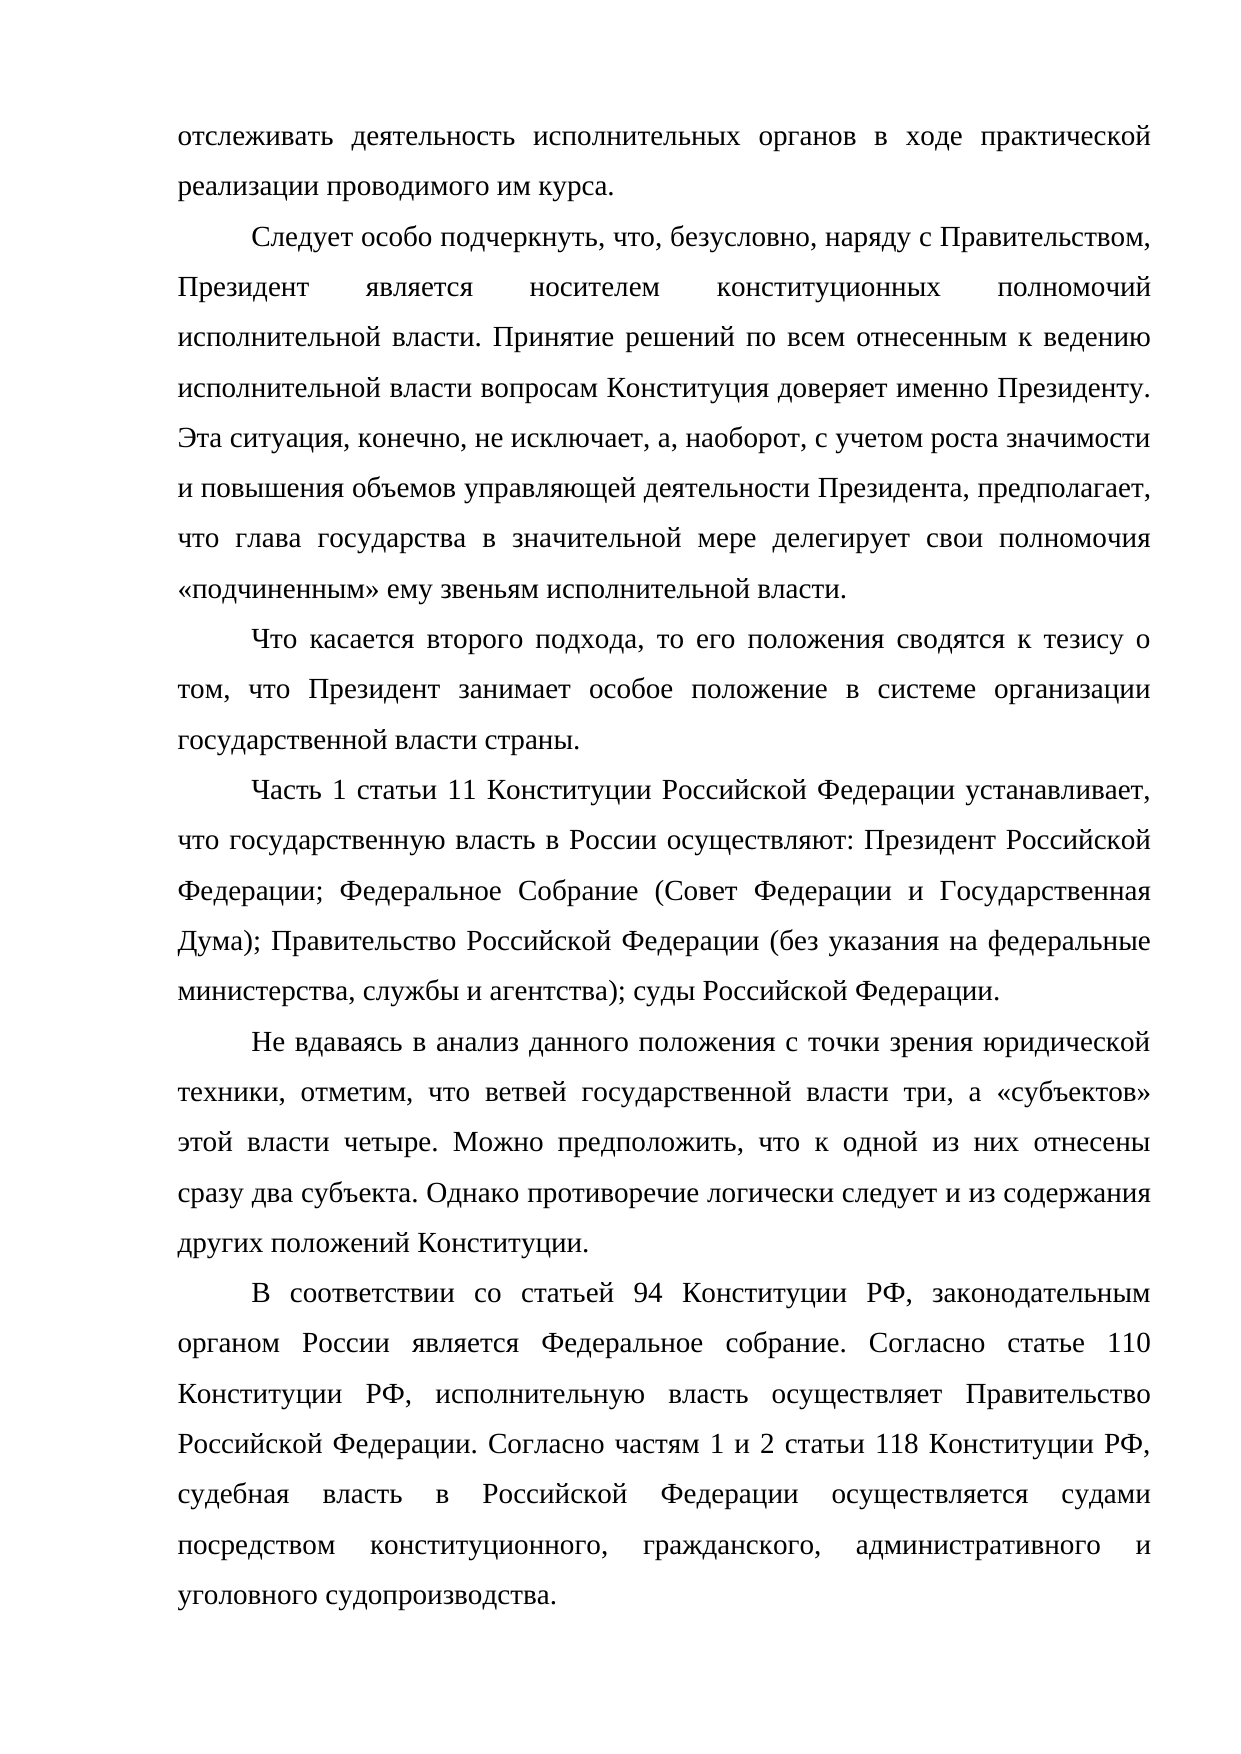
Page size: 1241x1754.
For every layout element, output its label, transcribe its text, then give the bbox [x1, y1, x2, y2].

text Не вдаваясь в анализ данного положения с точки зрения юридической техники, отметим, что ветвей государственной власти три, а «субъектов» этой власти четыре. Можно предположить, что к одной из них отнесены сразу два субъекта. Однако противоречие логически следует и из содержания других положений Конституции. [177, 1024, 1152, 1258]
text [177, 118, 1152, 202]
text В соответствии со статьей 94 Конституции РФ, законодательным органом России является Федеральное собрание. Согласно статье 110 Конституции РФ, исполнительную власть осуществляет Правительство Российской Федерации. Согласно частям 1 и 2 статьи 118 Конституции РФ, судебная власть в Российской Федерации осуществляется судами посредством конституционного, гражданского, административного и уголовного судопроизводства. [177, 1275, 1152, 1611]
text Часть 1 статьи 11 Конституции Российской Федерации устанавливает, что государственную власть в России осуществляют: Президент Российской Федерации; Федеральное Собрание (Совет Федерации и Государственная Дума); Правительство Российской Федерации (без указания на федеральные министерства, службы и агентства); суды Российской Федерации. [177, 772, 1152, 1007]
text Что касается второго подхода, то его положения сводятся к тезису о том, что Президент занимает особое положение в системе организации государственной власти страны. [177, 621, 1152, 755]
text Следует особо подчеркнуть, что, безусловно, наряду с Правительством, Президент является носителем конституционных полномочий исполнительной власти. Принятие решений по всем отнесенным к ведению исполнительной власти вопросам Конституция доверяет именно Президенту. Эта ситуация, конечно, не исключает, а, наоборот, с учетом роста значимости и повышения объемов управляющей деятельности Президента, предполагает, что глава государства в значительной мере делегирует свои полномочия «подчиненным» ему звеньям исполнительной власти. [177, 219, 1152, 604]
